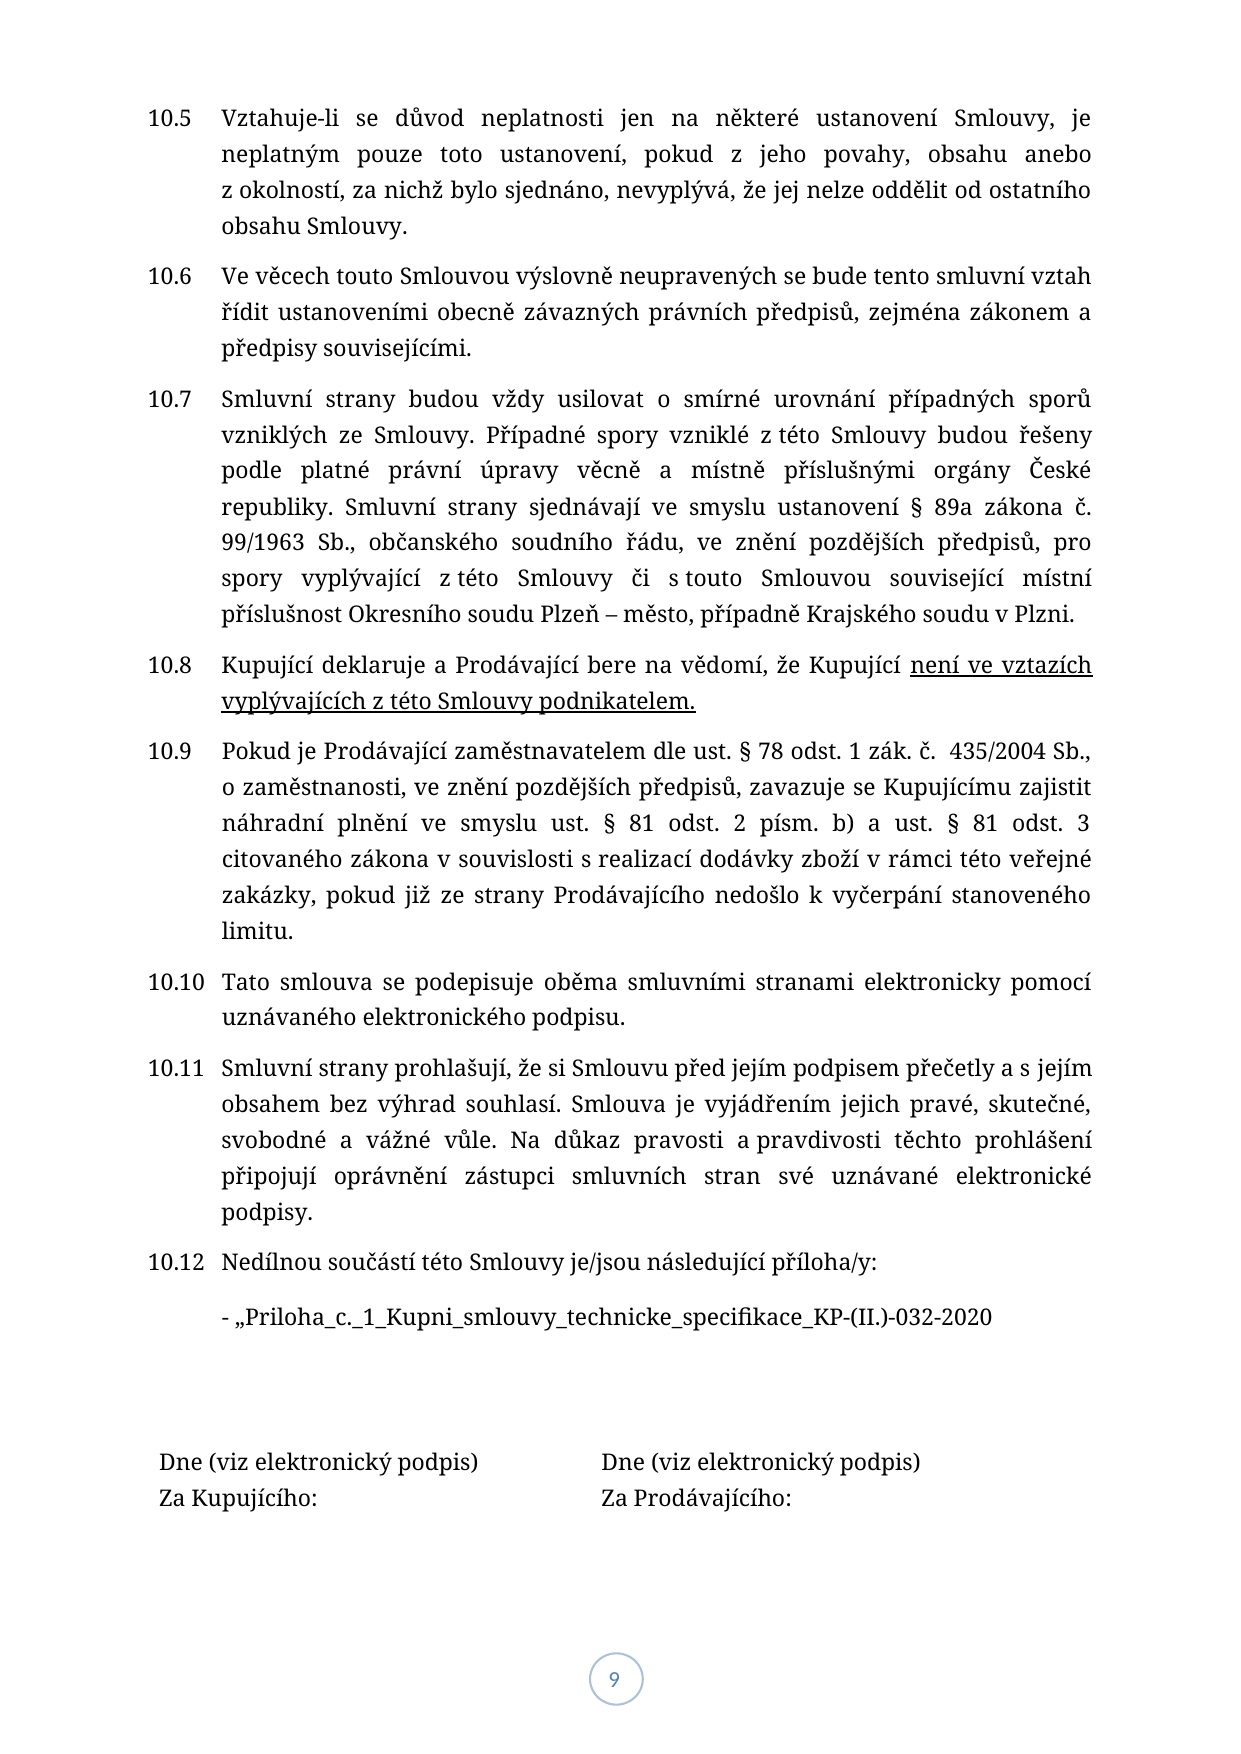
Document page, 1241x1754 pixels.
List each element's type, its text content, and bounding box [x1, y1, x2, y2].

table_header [590, 1446, 1065, 1589]
text - „Priloha_c._1_Kupni_smlouvy_technicke_specifikace_KP-(II.)-032-2020 [222, 1301, 1092, 1332]
text 10.11 Smluvní strany prohlašují, že si Smlouvu před jejím podpisem přečetly a s jejím obsahem bez výhrad souhlasí. Smlouva je vyjádřením jejich pravé, skutečné, svobodné a vážné vůle. Na důkaz pravosti a pravdivosti těchto prohlášení připojují oprávnění zástupci smluvních stran své uznávané elektronické podpisy. [148, 1052, 1092, 1227]
text 10.5 Vztahuje-li se důvod neplatnosti jen na některé ustanovení Smlouvy, je neplatným pouze toto ustanovení, pokud z jeho povahy, obsahu anebo z okolností, za nichž bylo sjednáno, nevyplývá, že jej nelze oddělit od ostatního obsahu Smlouvy. [148, 102, 1092, 241]
text 10.6 Ve věcech touto Smlouvou výslovně neupravených se bude tento smluvní vztah řídit ustanoveními obecně závazných právních předpisů, zejména zákonem a předpisy souvisejícími. [148, 260, 1092, 363]
text 10.9 Pokud je Prodávající zaměstnavatelem dle ust. § 78 odst. 1 zák. č. 435/2004 Sb., o zaměstnanosti, ve znění pozdějších předpisů, zavazuje se Kupujícímu zajistit náhradní plnění ve smyslu ust. § 81 odst. 2 písm. b) a ust. § 81 odst. 3 citovaného zákona v souvislosti s realizací dodávky zboží v rámci této veřejné zakázky, pokud již ze strany Prodávajícího nedošlo k vyčerpání stanoveného limitu. [148, 735, 1092, 946]
text 10.7 Smluvní strany budou vždy usilovat o smírné urovnání případných sporů vzniklých ze Smlouvy. Případné spory vzniklé z této Smlouvy budou řešeny podle platné právní úpravy věcně a místně příslušnými orgány České republiky. Smluvní strany sjednávají ve smyslu ustanovení § 89a zákona č. 99/1963 Sb., občanského soudního řádu, ve znění pozdějších předpisů, pro spory vyplývající z této Smlouvy či s touto Smlouvou související místní příslušnost Okresního soudu Plzeň – město, případně Krajského soudu v Plzni. [148, 383, 1092, 629]
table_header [148, 1446, 590, 1589]
text 10.8 Kupující deklaruje a Prodávající bere na vědomí, že Kupující není ve vztazích vyplývajících z této Smlouvy podnikatelem. [148, 649, 1092, 716]
text 10.12 Nedílnou součástí této Smlouvy je/jsou následující příloha/y: [148, 1246, 1092, 1277]
text 10.10 Tato smlouva se podepisuje oběma smluvními stranami elektronicky pomocí uznávaného elektronického podpisu. [148, 965, 1092, 1033]
